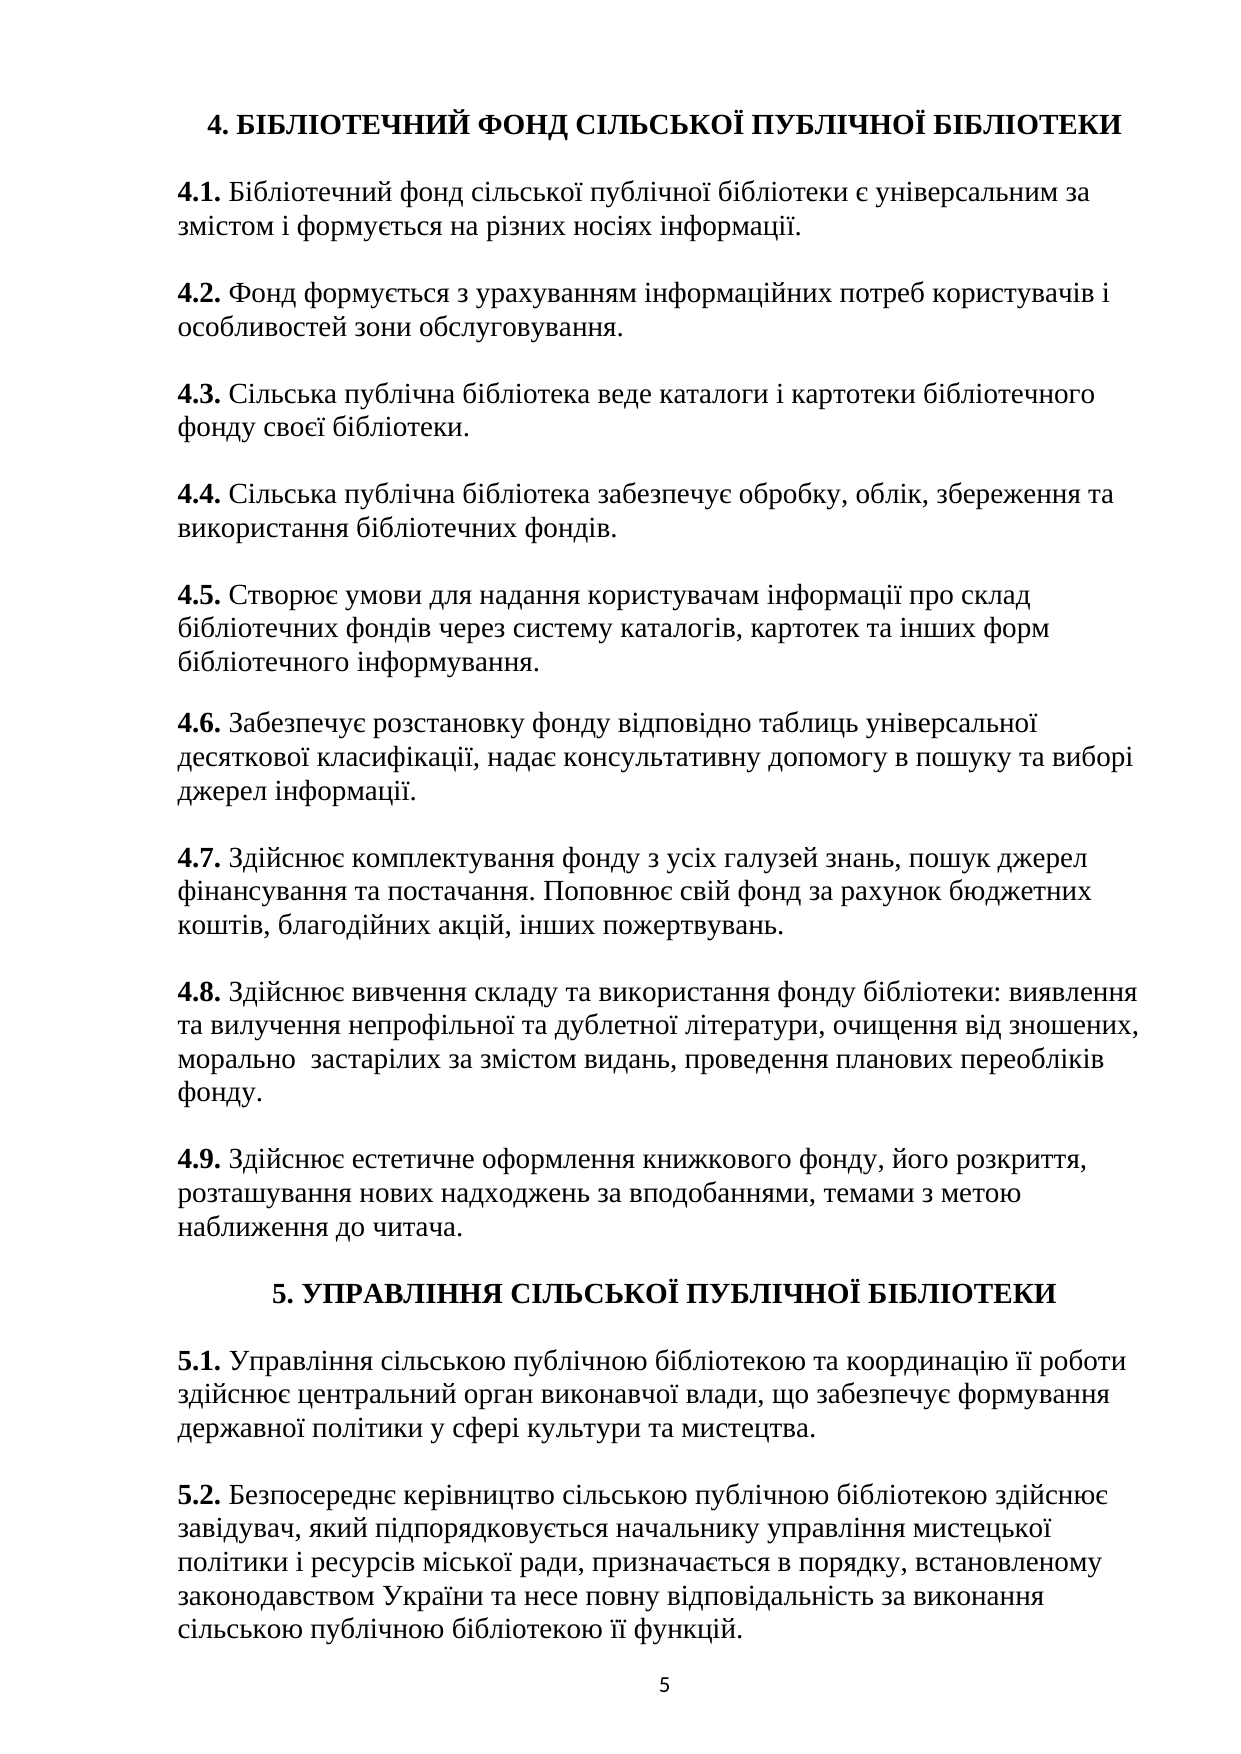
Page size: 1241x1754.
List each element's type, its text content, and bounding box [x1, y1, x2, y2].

text 4.1. Бібліотечний фонд сільської публічної бібліотеки є універсальним за змістом і формується на різних носіях інформації. [177, 174, 1152, 242]
text 4.6. Забезпечує розстановку фонду відповідно таблиць універсальної десяткової класифікації, надає консультативну допомогу в пошуку та виборі джерел інформації. [177, 706, 1152, 806]
text 4.3. Сільська публічна бібліотека веде каталоги і картотеки бібліотечного фонду своєї бібліотеки. [177, 376, 1152, 443]
text 4.5. Створює умови для надання користувачам інформації про склад бібліотечних фондів через систему каталогів, картотек та інших форм бібліотечного інформування. [177, 577, 1152, 678]
text 4. БІБЛІОТЕЧНИЙ ФОНД СІЛЬСЬКОЇ ПУБЛІЧНОЇ БІБЛІОТЕКИ [177, 107, 1152, 141]
text 5. УПРАВЛІННЯ СІЛЬСЬКОЇ ПУБЛІЧНОЇ БІБЛІОТЕКИ [177, 1276, 1152, 1309]
text 4.8. Здійснює вивчення складу та використання фонду бібліотеки: виявлення та вилучення непрофільної та дублетної літератури, очищення від зношених, морально застарілих за змістом видань, проведення планових переобліків фонду. [177, 974, 1152, 1108]
text 4.7. Здійснює комплектування фонду з усіх галузей знань, пошук джерел фінансування та постачання. Поповнює свій фонд за рахунок бюджетних коштів, благодійних акцій, інших пожертвувань. [177, 840, 1152, 940]
text 5.1. Управління сільською публічною бібліотекою та координацію її роботи здійснює центральний орган виконавчої влади, що забезпечує формування державної політики у сфері культури та мистецтва. [177, 1343, 1152, 1443]
text 4.9. Здійснює естетичне оформлення книжкового фонду, його розкриття, розташування нових надходжень за вподобаннями, темами з метою наближення до читача. [177, 1142, 1152, 1242]
text 5.2. Безпосереднє керівництво сільською публічною бібліотекою здійснює завідувач, який підпорядковується начальнику управління мистецької політики і ресурсів міської ради, призначається в порядку, встановленому законодавством України та несе повну відповідальність за виконання сільською публічною бібліотекою її функцій. [177, 1477, 1152, 1645]
text 4.4. Сільська публічна бібліотека забезпечує обробку, облік, збереження та використання бібліотечних фондів. [177, 476, 1152, 543]
text 4.2. Фонд формується з урахуванням інформаційних потреб користувачів і особливостей зони обслуговування. [177, 275, 1152, 342]
